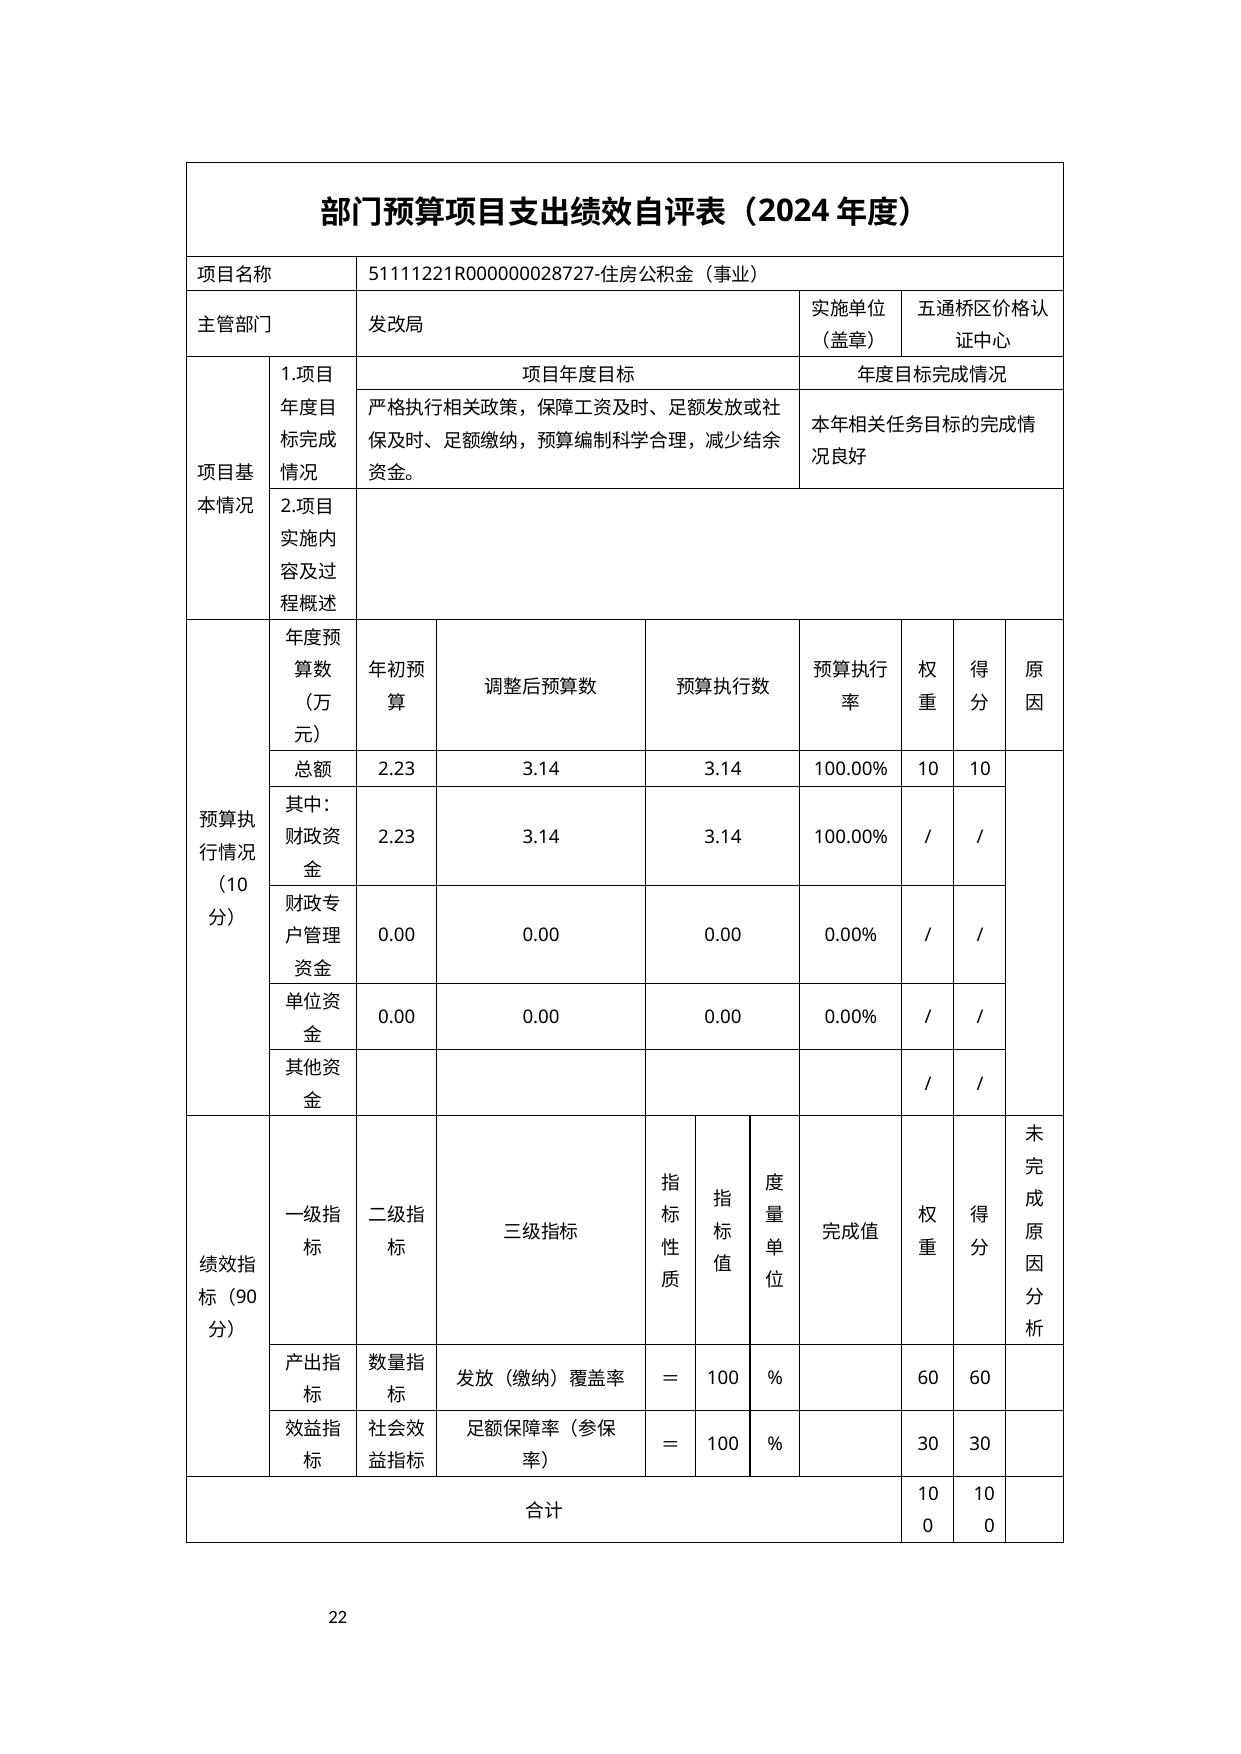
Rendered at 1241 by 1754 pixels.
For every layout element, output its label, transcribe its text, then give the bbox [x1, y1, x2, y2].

table_cell 3.14 [437, 787, 645, 884]
table_cell / [954, 787, 1005, 884]
table_cell [1006, 1411, 1063, 1476]
table_cell ＝ [646, 1345, 695, 1410]
table_cell / [954, 1050, 1005, 1115]
table_cell 30 [954, 1411, 1005, 1476]
table_cell [437, 1050, 645, 1115]
table_cell 0.00 [357, 886, 436, 983]
table_cell 三级指标 [437, 1116, 645, 1344]
table_cell / [954, 886, 1005, 983]
table_cell 其他资金 [270, 1050, 356, 1115]
table_cell 项目年度目标 [357, 357, 799, 389]
table_cell [357, 489, 1063, 619]
table_cell 效益指标 [270, 1411, 356, 1476]
table_cell / [954, 984, 1005, 1049]
table_cell 2.23 [357, 751, 436, 786]
table_cell 完成值 [800, 1116, 901, 1344]
table_cell [357, 1050, 436, 1115]
table_cell 2.23 [357, 787, 436, 884]
table_cell [800, 1411, 901, 1476]
table_cell 社会效益指标 [357, 1411, 436, 1476]
table_cell 项目名称 [187, 257, 356, 290]
table_cell 10 [954, 751, 1005, 786]
table_cell 3.14 [437, 751, 645, 786]
table_cell 严格执行相关政策，保障工资及时、足额发放或社保及时、足额缴纳，预算编制科学合理，减少结余资金。 [357, 390, 799, 488]
table_cell 100.00% [800, 787, 901, 884]
table_cell 项目基本情况 [187, 357, 269, 619]
table_cell 100 [696, 1411, 749, 1476]
table_cell 度量单位 [751, 1116, 799, 1344]
table_cell 年初预算 [357, 620, 436, 750]
table_cell [1006, 751, 1063, 1115]
table_cell 调整后预算数 [437, 620, 645, 750]
table_cell 产出指标 [270, 1345, 356, 1410]
table_cell 发放（缴纳）覆盖率 [437, 1345, 645, 1410]
table_cell 原因 [1006, 620, 1063, 750]
table_cell 实施单位 （盖章） [800, 291, 901, 356]
table_cell 30 [902, 1411, 953, 1476]
table_cell 指标性质 [646, 1116, 695, 1344]
table_cell 100.00% [800, 751, 901, 786]
table_cell 0.00 [646, 886, 799, 983]
table_cell 10 [902, 751, 953, 786]
table_cell [646, 1050, 799, 1115]
table_cell 0.00% [800, 886, 901, 983]
table_cell 3.14 [646, 751, 799, 786]
table_cell [800, 1050, 901, 1115]
table_cell 主管部门 [187, 291, 356, 356]
table_cell 0.00 [357, 984, 436, 1049]
table_cell [1006, 1477, 1063, 1542]
table_cell 1.项目年度目标完成情况 [270, 357, 356, 488]
table_cell ＝ [646, 1411, 695, 1476]
table_cell 60 [954, 1345, 1005, 1410]
table_cell 2.项目实施内容及过程概述 [270, 489, 356, 619]
table_cell / [902, 1050, 953, 1115]
table_cell 五通桥区价格认证中心 [902, 291, 1063, 356]
table_cell 51111221R000000028727-住房公积金（事业） [357, 257, 1063, 290]
table_cell 其中：财政资金 [270, 787, 356, 884]
table_cell 单位资金 [270, 984, 356, 1049]
table_cell 一级指标 [270, 1116, 356, 1344]
table_cell 二级指标 [357, 1116, 436, 1344]
table_cell 绩效指标（90分） [187, 1116, 269, 1476]
table_cell / [902, 787, 953, 884]
table_cell 发改局 [357, 291, 799, 356]
table_cell 得分 [954, 620, 1005, 750]
table_cell 合计 [187, 1477, 901, 1542]
table_cell 预算执行率 [800, 620, 901, 750]
table_cell 0.00 [437, 984, 645, 1049]
table_cell 年度预算数（万元） [270, 620, 356, 750]
table_cell 足额保障率（参保率） [437, 1411, 645, 1476]
table_cell 本年相关任务目标的完成情况良好 [800, 390, 1063, 488]
table_cell 数量指标 [357, 1345, 436, 1410]
table_cell 0.00% [800, 984, 901, 1049]
table_cell 100 [954, 1477, 1005, 1542]
table_cell 100 [902, 1477, 953, 1542]
table_cell 3.14 [646, 787, 799, 884]
table_cell 100 [696, 1345, 749, 1410]
table_cell 总额 [270, 751, 356, 786]
table_cell 0.00 [646, 984, 799, 1049]
table_cell 财政专户管理资金 [270, 886, 356, 983]
table_cell % [751, 1345, 799, 1410]
table_cell % [751, 1411, 799, 1476]
table_cell 年度目标完成情况 [800, 357, 1063, 389]
table_cell [1006, 1345, 1063, 1410]
table_cell 预算执行情况（10分） [187, 620, 269, 1115]
table_cell / [902, 984, 953, 1049]
table_cell 60 [902, 1345, 953, 1410]
table_cell [800, 1345, 901, 1410]
table_cell 权重 [902, 1116, 953, 1344]
table_cell 未完成原因分析 [1006, 1116, 1063, 1344]
table_cell / [902, 886, 953, 983]
table_cell 得分 [954, 1116, 1005, 1344]
table_cell 指标值 [696, 1116, 749, 1344]
table_cell 部门预算项目支出绩效自评表（2024年度） [187, 163, 1063, 256]
table_cell 权重 [902, 620, 953, 750]
table_cell 预算执行数 [646, 620, 799, 750]
table_cell 0.00 [437, 886, 645, 983]
